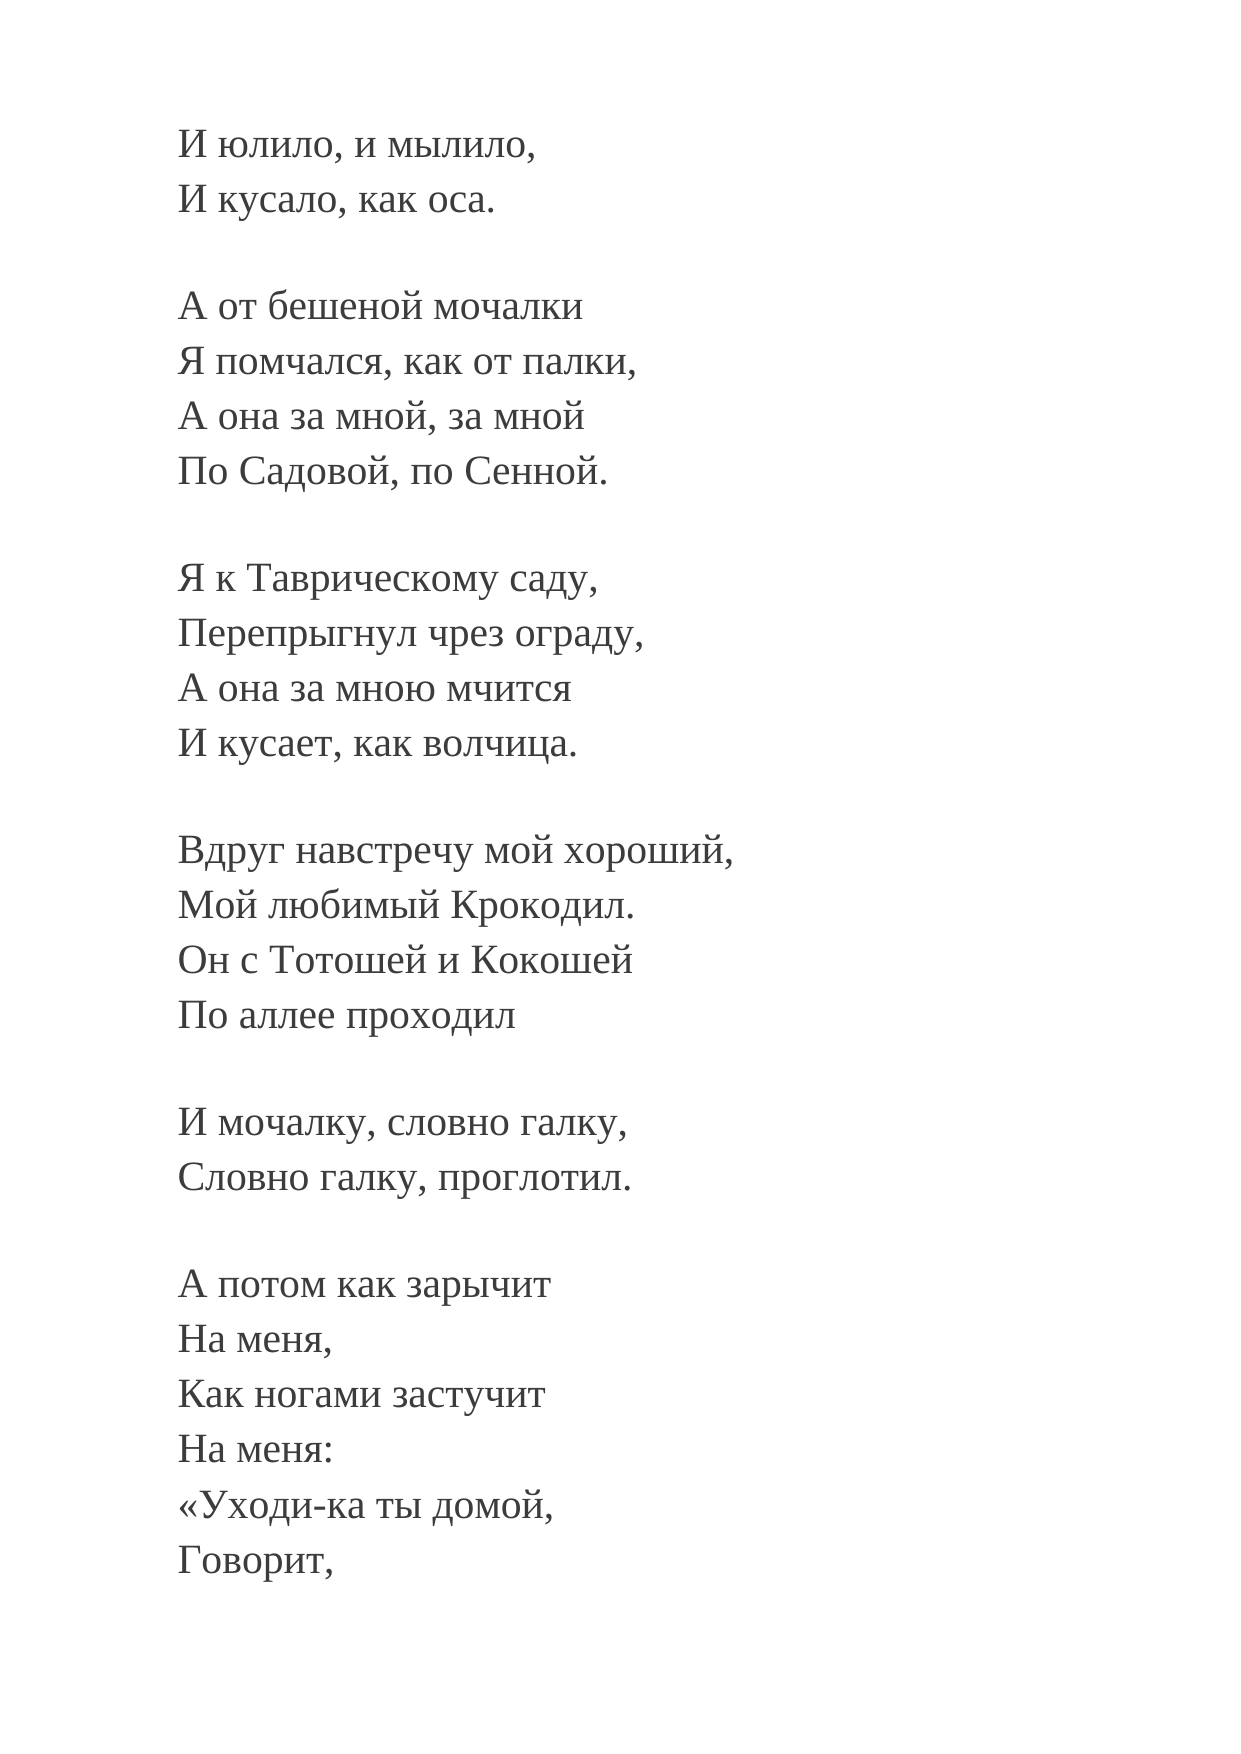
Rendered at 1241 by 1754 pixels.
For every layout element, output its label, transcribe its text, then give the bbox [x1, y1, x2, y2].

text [177, 1259, 1152, 1582]
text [177, 118, 1152, 221]
text Вдруг навстречу мой хороший, Мой любимый Крокодил. Он с Тотошей и Кокошей По аллее проходил [177, 824, 1152, 1038]
text А от бешеной мочалки Я помчался, как от палки, А она за мной, за мной По Садовой, по Сенной. [177, 280, 1152, 493]
text Я к Таврическому саду, Перепрыгнул чрез ограду, А она за мною мчится И кусает, как волчица. [177, 552, 1152, 766]
text И мочалку, словно галку, Словно галку, проглотил. [177, 1097, 1152, 1200]
